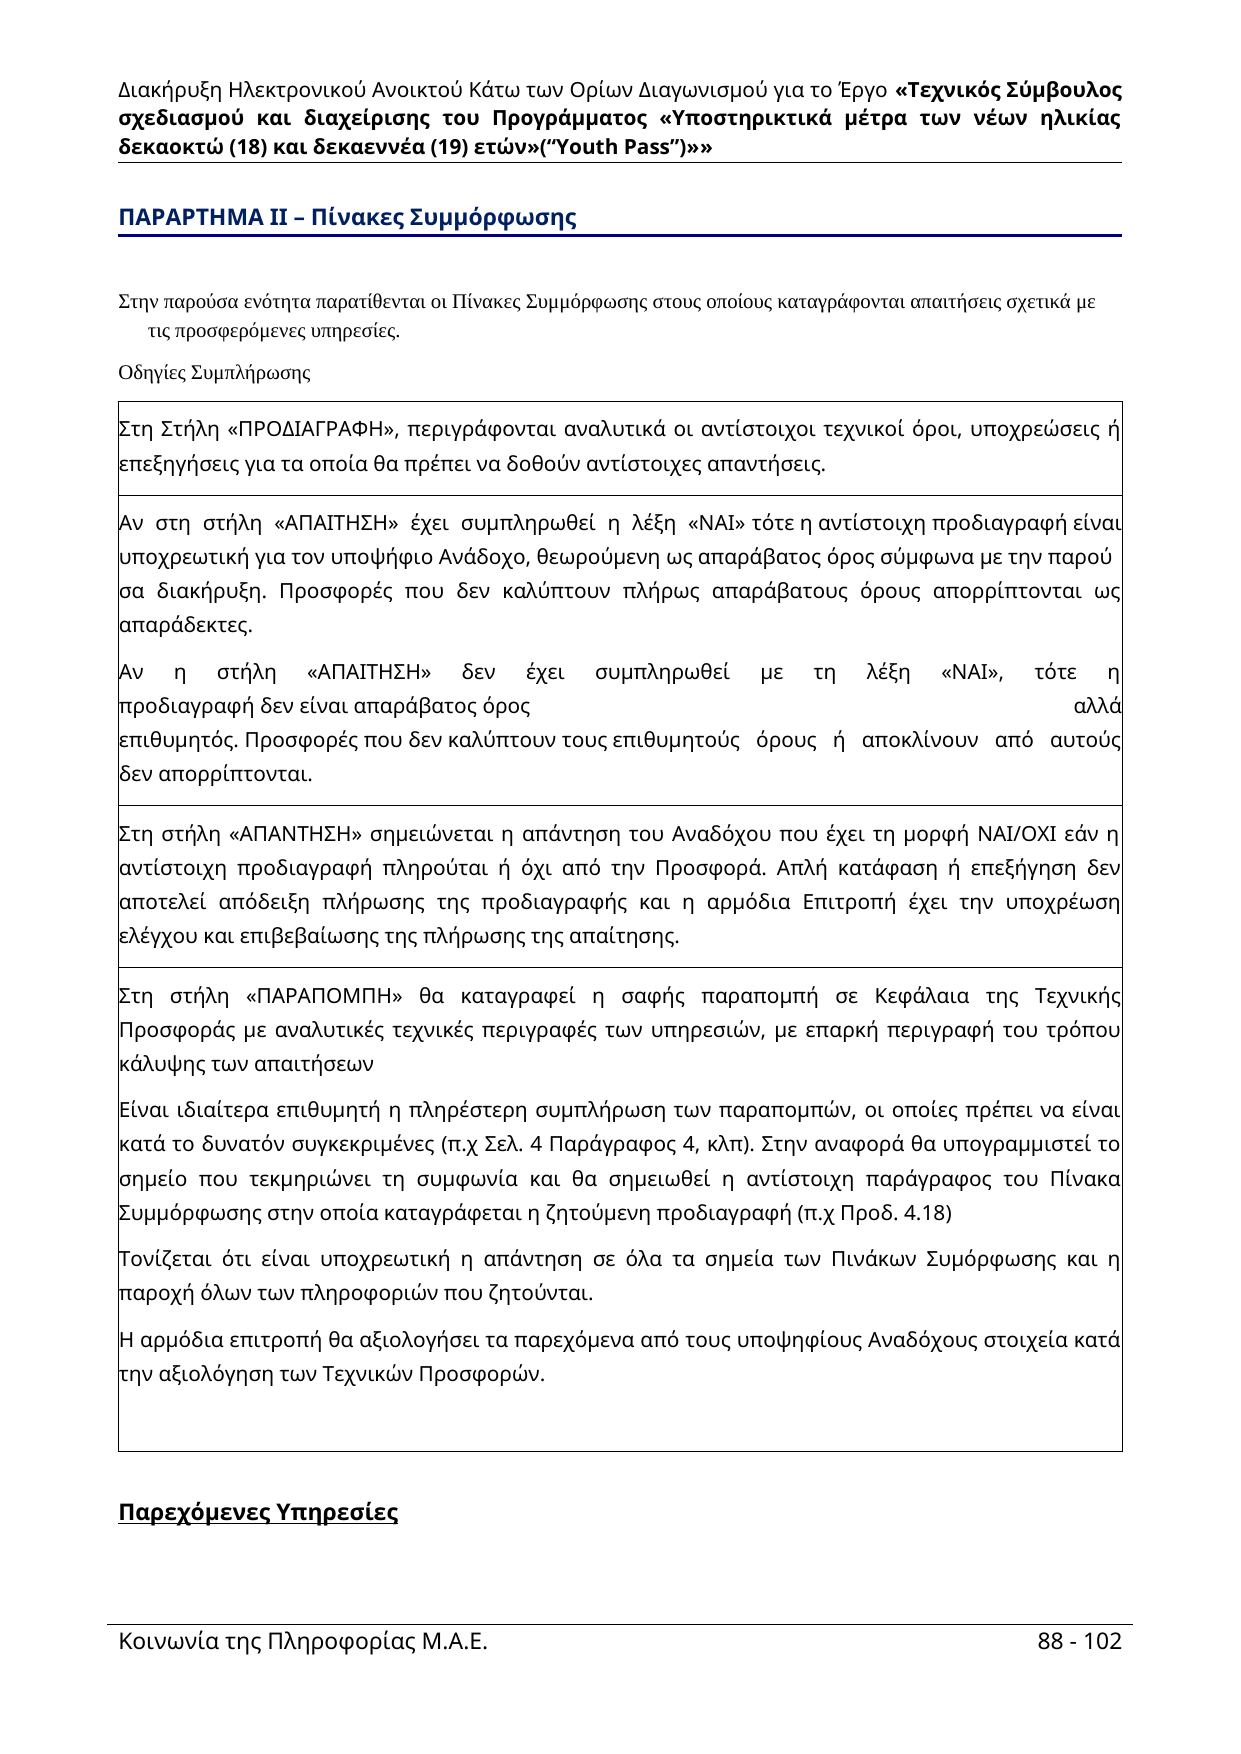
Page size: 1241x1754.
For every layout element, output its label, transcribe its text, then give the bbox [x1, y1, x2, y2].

text Παρεχόμενες Υπηρεσίες [118, 1496, 1122, 1527]
text Στην παρούσα ενότητα παρατίθενται οι Πίνακες Συμμόρφωσης στους οποίους καταγράφονται απαιτήσεις σχετικά με τις προσφερόμενες υπηρεσίες. [118, 289, 1122, 342]
table_cell Αν στη στήλη «ΑΠΑΙΤΗΣΗ» έχει συμπληρωθεί η λέξη «ΝΑΙ» τότε η αντίστοιχη προδιαγραφή είναι υποχρεωτική για τον υποψήφιο Ανάδοχο, θεωρούμενη ως απαράβατος όρος σύμφωνα με την παρούσα διακήρυξη. Προσφορές που δεν καλύπτουν πλήρως απαράβατους όρους απορρίπτονται ως απαράδεκτες. Αν η στήλη «ΑΠΑΙΤΗΣΗ» δεν έχει συμπληρωθεί με τη λέξη «ΝΑΙ», τότε η προδιαγραφή δεν είναι απαράβατος όρος αλλά επιθυμητός. Προσφορές που δεν καλύπτουν τους επιθυμητούς όρους ή αποκλίνουν από αυτούς δεν απορρίπτονται. [119, 496, 1122, 805]
table_cell Στη στήλη «ΑΠΑΝΤΗΣΗ» σημειώνεται η απάντηση του Αναδόχου που έχει τη μορφή ΝΑΙ/ΟΧΙ εάν η αντίστοιχη προδιαγραφή πληρούται ή όχι από την Προσφορά. Απλή κατάφαση ή επεξήγηση δεν αποτελεί απόδειξη πλήρωσης της προδιαγραφής και η αρμόδια Επιτροπή έχει την υποχρέωση ελέγχου και επιβεβαίωσης της πλήρωσης της απαίτησης. [119, 806, 1122, 967]
text Οδηγίες Συμπλήρωσης [118, 360, 1122, 384]
table_cell Στη στήλη «ΠΑΡΑΠΟΜΠΗ» θα καταγραφεί η σαφής παραπομπή σε Κεφάλαια της Τεχνικής Προσφοράς με αναλυτικές τεχνικές περιγραφές των υπηρεσιών, με επαρκή περιγραφή του τρόπου κάλυψης των απαιτήσεων Είναι ιδιαίτερα επιθυμητή η πληρέστερη συμπλήρωση των παραπομπών, οι οποίες πρέπει να είναι κατά το δυνατόν συγκεκριμένες (π.χ Σελ. 4 Παράγραφος 4, κλπ). Στην αναφορά θα υπογραμμιστεί το σημείο που τεκμηριώνει τη συμφωνία και θα σημειωθεί η αντίστοιχη παράγραφος του Πίνακα Συμμόρφωσης στην οποία καταγράφεται η ζητούμενη προδιαγραφή (π.χ Προδ. 4.18) Τονίζεται ότι είναι υποχρεωτική η απάντηση σε όλα τα σημεία των Πινάκων Συμόρφωσης και η παροχή όλων των πληροφοριών που ζητούνται. Η αρμόδια επιτροπή θα αξιολογήσει τα παρεχόμενα από τους υποψηφίους Αναδόχους στοιχεία κατά την αξιολόγηση των Τεχνικών Προσφορών. [119, 968, 1122, 1451]
table_header Στη Στήλη «ΠΡΟΔΙΑΓΡΑΦΗ», περιγράφονται αναλυτικά οι αντίστοιχοι τεχνικοί όροι, υποχρεώσεις ή επεξηγήσεις για τα οποία θα πρέπει να δοθούν αντίστοιχες απαντήσεις. [119, 402, 1122, 495]
subtitle ΠΑΡΑΡΤΗΜΑ ΙΙ – Πίνακες Συμμόρφωσης [118, 201, 1122, 234]
